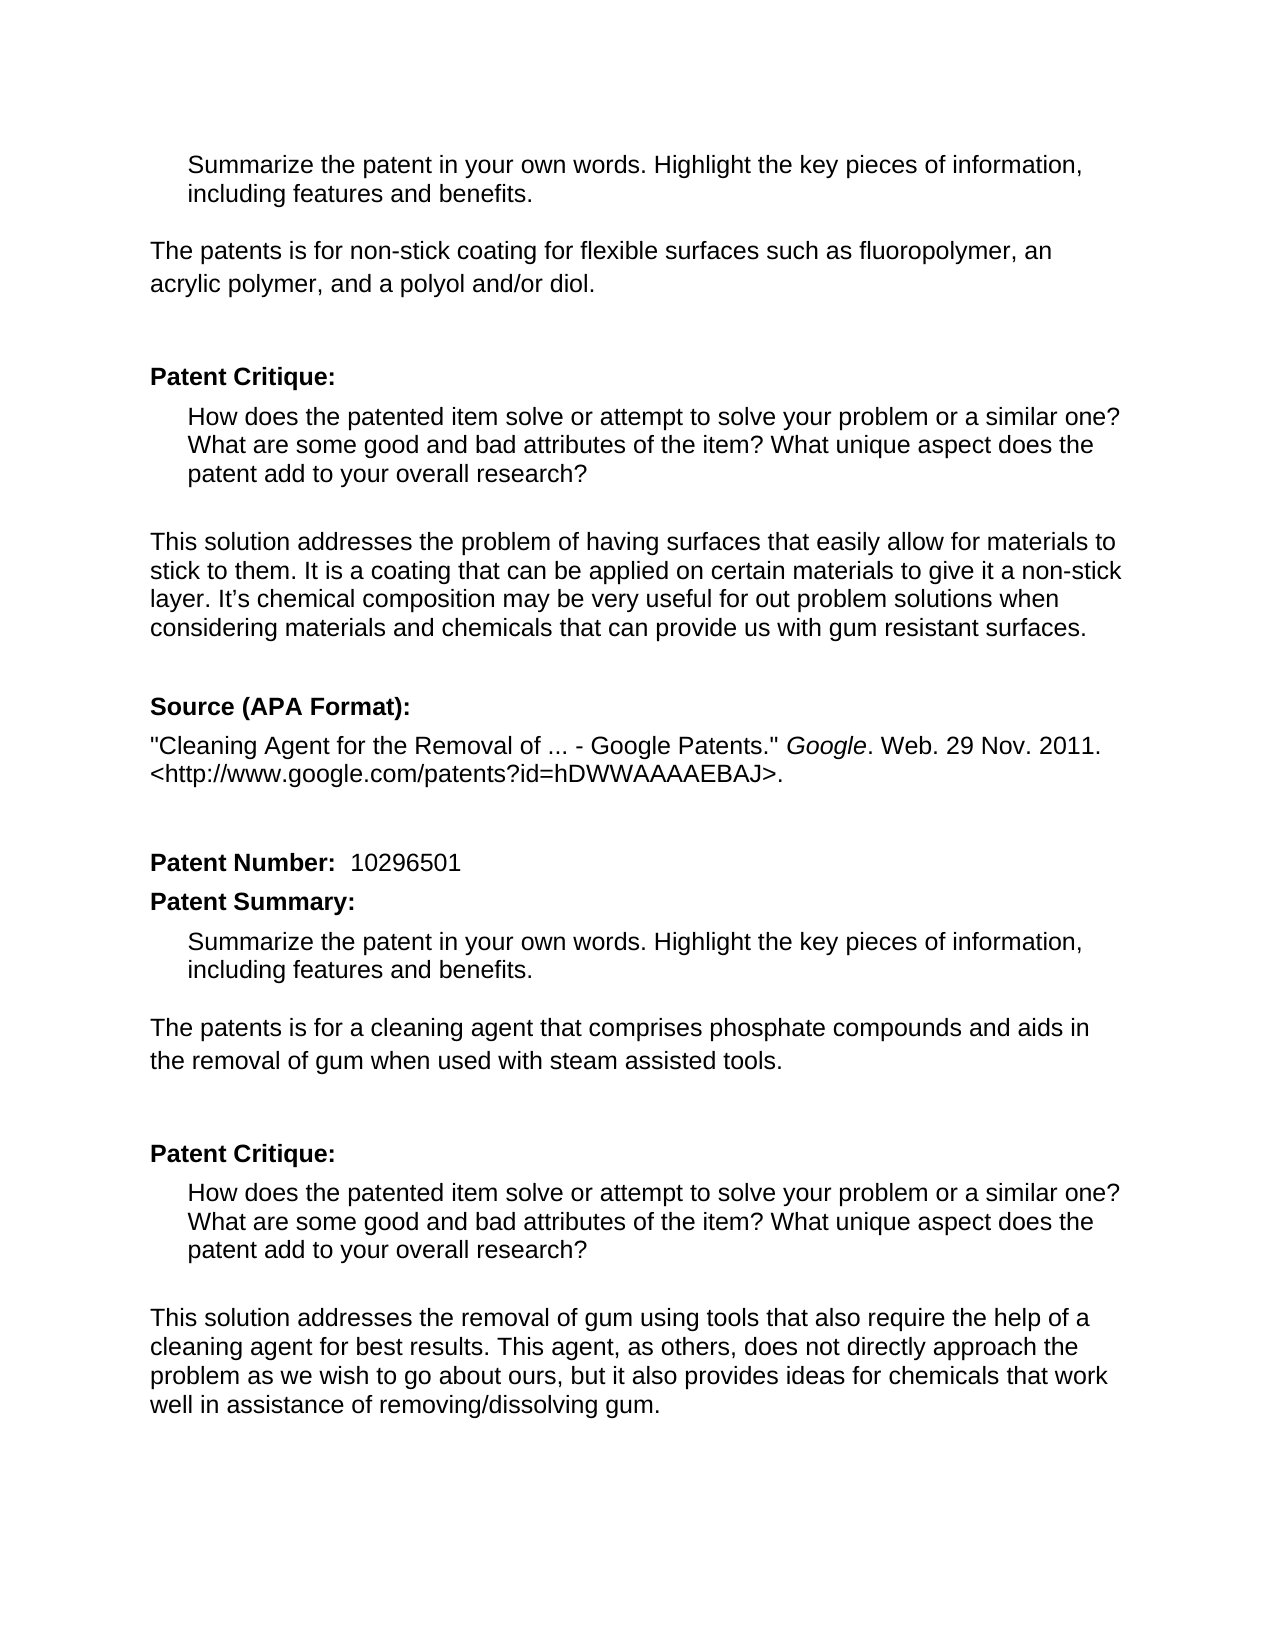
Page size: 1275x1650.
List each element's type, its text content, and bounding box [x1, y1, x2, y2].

subtitle Patent Critique: [150, 1139, 1125, 1167]
text How does the patented item solve or attempt to solve your problem or a similar one? What are some good and bad attributes of the item? What unique aspect does the patent add to your overall research? [187, 401, 1125, 488]
text The patents is for a cleaning agent that comprises phosphate compounds and aids in the removal of gum when used with steam assisted tools. [150, 1013, 1125, 1074]
subtitle This solution addresses the problem of having surfaces that easily allow for materials to stick to them. It is a coating that can be applied on certain materials to give it a non-stick layer. It’s chemical composition may be very useful for out problem solutions when considering materials and chemicals that can provide us with gum resistant surfaces. [150, 527, 1125, 642]
text "Cleaning Agent for the Removal of ... - Google Patents." Google. Web. 29 Nov. 2011. <http://www.google.com/patents?id=hDWWAAAAEBAJ>. [150, 731, 1125, 788]
text How does the patented item solve or attempt to solve your problem or a similar one? What are some good and bad attributes of the item? What unique aspect does the patent add to your overall research? [187, 1178, 1125, 1264]
text The patents is for non-stick coating for flexible surfaces such as fluoropolymer, an acrylic polymer, and a polyol and/or diol. [150, 236, 1125, 298]
subtitle Source (APA Format): [150, 691, 1125, 720]
subtitle Patent Number: 10296501 [150, 848, 1125, 877]
subtitle Patent Critique: [150, 362, 1125, 391]
subtitle This solution addresses the removal of gum using tools that also require the help of a cleaning agent for best results. This agent, as others, does not directly approach the problem as we wish to go about ours, but it also provides ideas for chemicals that work well in assistance of removing/dissolving gum. [150, 1303, 1125, 1418]
text Summarize the patent in your own words. Highlight the key pieces of information, including features and benefits. [187, 926, 1125, 984]
text Summarize the patent in your own words. Highlight the key pieces of information, including features and benefits. [187, 150, 1125, 207]
subtitle Patent Summary: [150, 887, 1125, 916]
